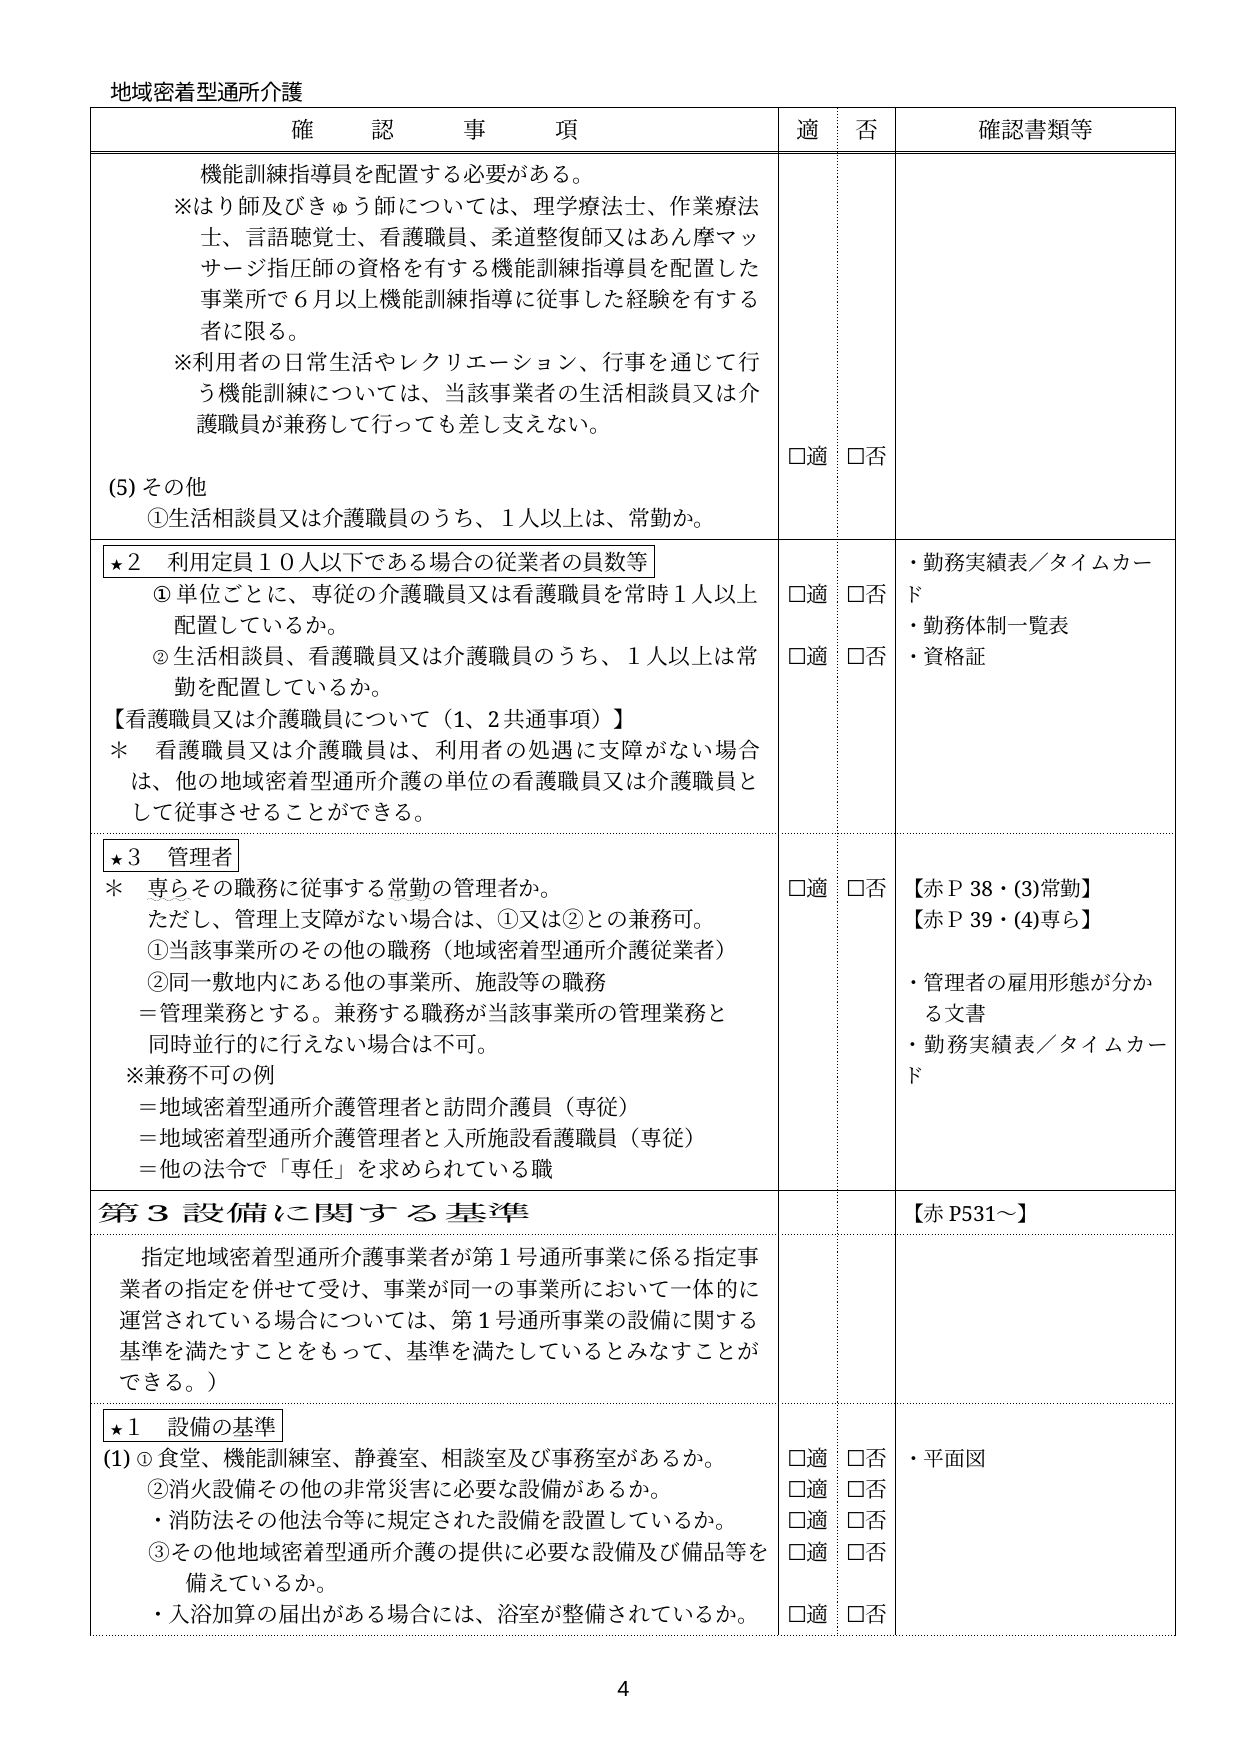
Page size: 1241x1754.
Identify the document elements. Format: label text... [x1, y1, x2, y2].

table_cell 否 否 否 否 否 否 否 否 否 否 [837, 154, 895, 539]
table_cell 否 否 [837, 540, 895, 833]
table_cell 否 否 否 否 否 否 否 否 否 否 否 否 否 否 否 否 [837, 1403, 895, 1634]
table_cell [91, 1403, 778, 1634]
table_cell ・勤務実績表／タイムカード ・勤務体制一覧表 ・資格証 [896, 540, 1175, 833]
table_header 適 [779, 108, 837, 151]
table_header 否 [837, 108, 895, 151]
table_header 確認書類等 [896, 108, 1175, 151]
table_cell 第3 設備に関する基準 [91, 1191, 778, 1234]
table_cell 適 適 適 適 適 適 適 適 適 適 適 適 適 適 適 適 [779, 1403, 837, 1634]
table_cell 指定地域密着型通所介護事業者が第１号通所事業に係る指定事業者の指定を併せて受け、事業が同一の事業所において一体的に運営されている場合については、第1号通所事業の設備に関する基準を満たすことをもって、基準を満たしているとみなすことができる。） [91, 1234, 778, 1403]
table_cell ★３ 管理者 ＊ 専らその職務に従事する常勤の管理者か。 ただし、管理上支障がない場合は、①又は②との兼務可。 ①当該事業所のその他の職務（地域密着型通所介護従業者） ②同一敷地内にある他の事業所、施設等の職務 ＝管理業務とする。兼務する職務が当該事業所の管理業務と 同時並行的に行えない場合は不可。 ※兼務不可の例 ＝地域密着型通所介護管理者と訪問介護員（専従） ＝地域密着型通所介護管理者と入所施設看護職員（専従） ＝他の法令で「専任」を求められている職 [91, 833, 778, 1189]
table_cell 適 適 [779, 540, 837, 833]
table_cell 【赤Ｐ38・(3)常勤】 【赤Ｐ39・(4)専ら】 ・管理者の雇用形態が分かる文書 ・勤務実績表／タイムカード [896, 833, 1175, 1189]
table_cell [837, 1191, 895, 1234]
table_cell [896, 154, 1175, 539]
table_cell [837, 1234, 895, 1403]
table_cell ・平面図 [896, 1403, 1175, 1634]
table_cell 【赤P531～】 [896, 1191, 1175, 1234]
table_cell 適 [779, 833, 837, 1189]
table_cell [779, 1191, 837, 1234]
table_cell ★２ 利用定員１０人以下である場合の従業者の員数等 ①単位ごとに、専従の介護職員又は看護職員を常時１人以上配置しているか。 ②生活相談員、看護職員又は介護職員のうち、１人以上は常勤を配置しているか。 【看護職員又は介護職員について（1、2共通事項）】 ＊ 看護職員又は介護職員は、利用者の処遇に支障がない場合は、他の地域密着型通所介護の単位の看護職員又は介護職員として従事させることができる。 [91, 540, 778, 833]
table_cell 否 [837, 833, 895, 1189]
table_cell [779, 1234, 837, 1403]
table_cell 適 適 適 適 適 適 適 適 適 適 [779, 154, 837, 539]
table_header 確 認 事 項 [91, 108, 778, 151]
table_cell [896, 1234, 1175, 1403]
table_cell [91, 154, 778, 539]
